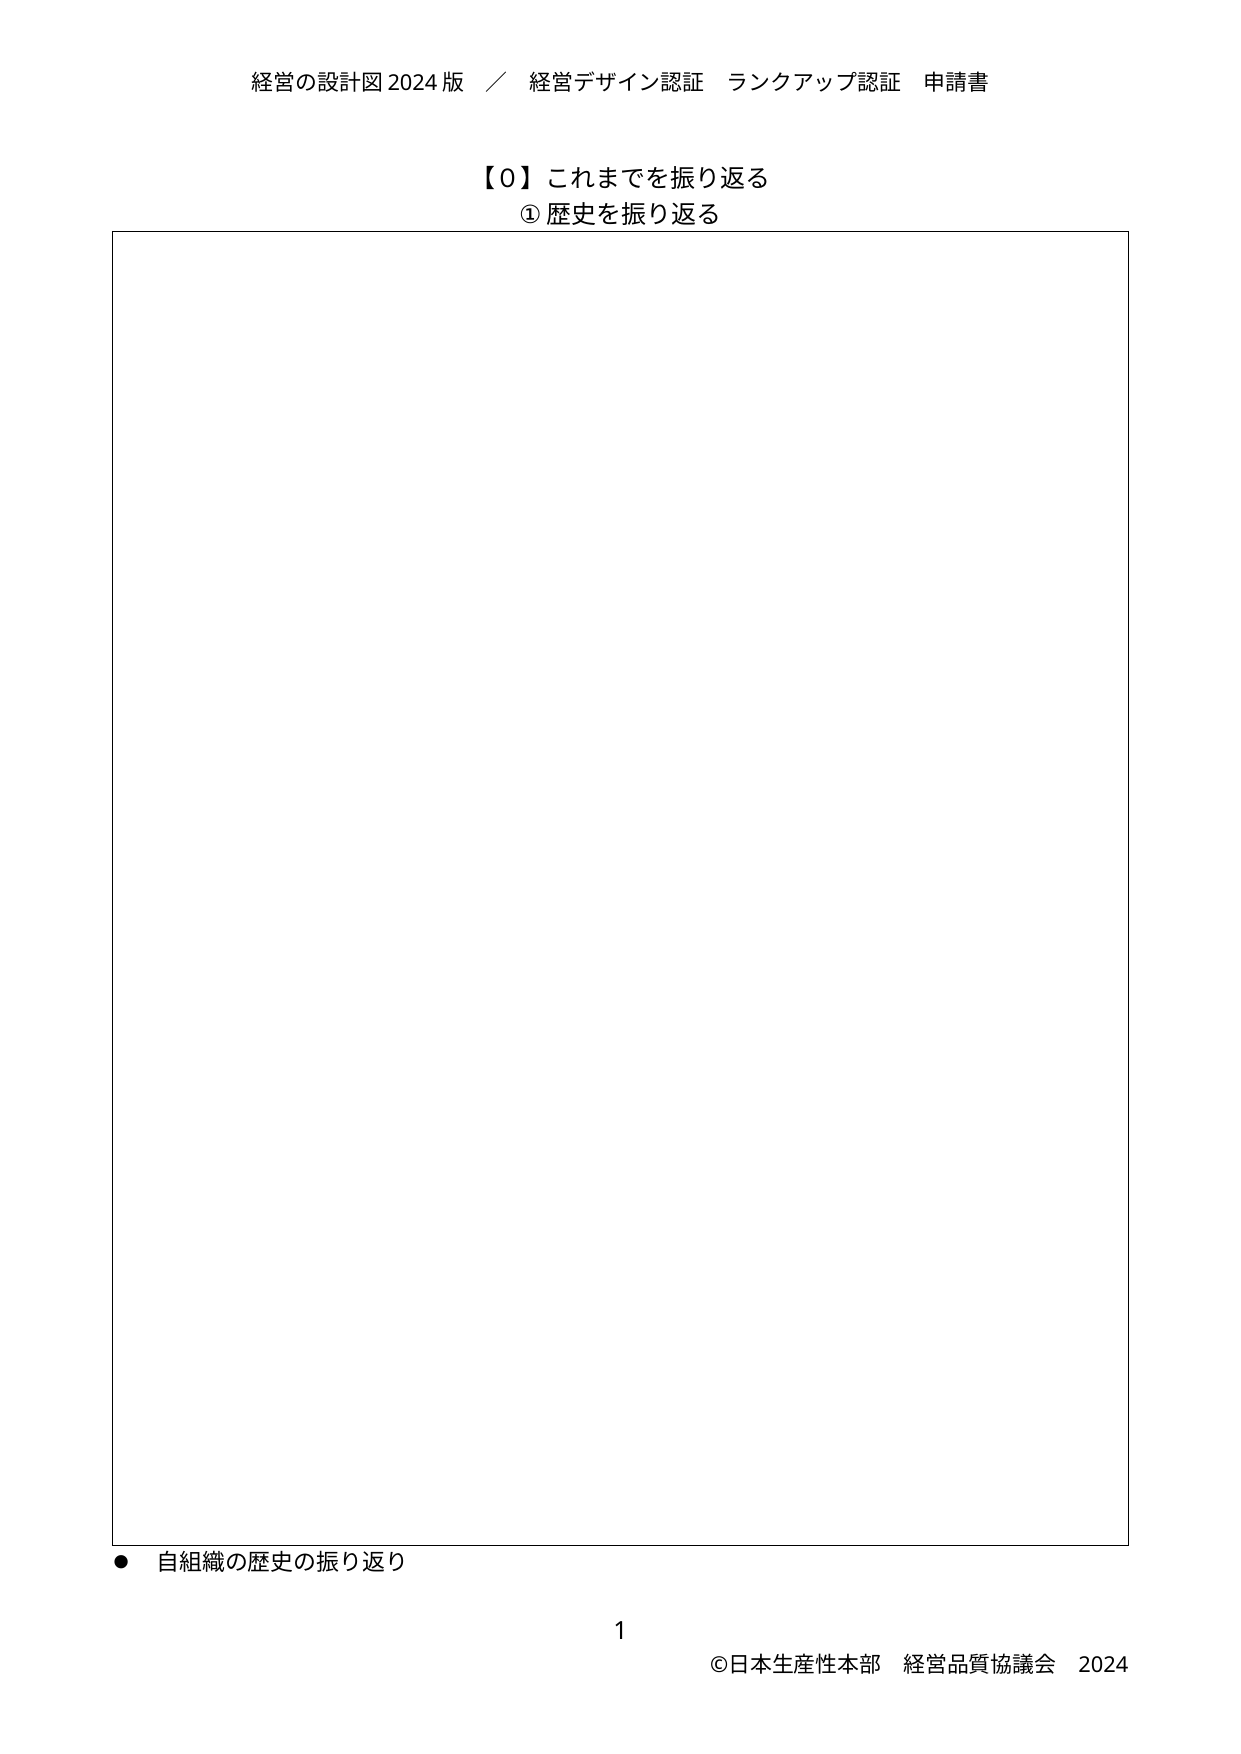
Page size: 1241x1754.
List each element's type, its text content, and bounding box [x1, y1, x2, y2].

subtitle ①歴史を振り返る [112, 194, 1128, 231]
list 自組織の歴史の振り返り [112, 1546, 1128, 1576]
table_header [113, 232, 1128, 1545]
subtitle 【０】これまでを振り返る [112, 158, 1128, 194]
